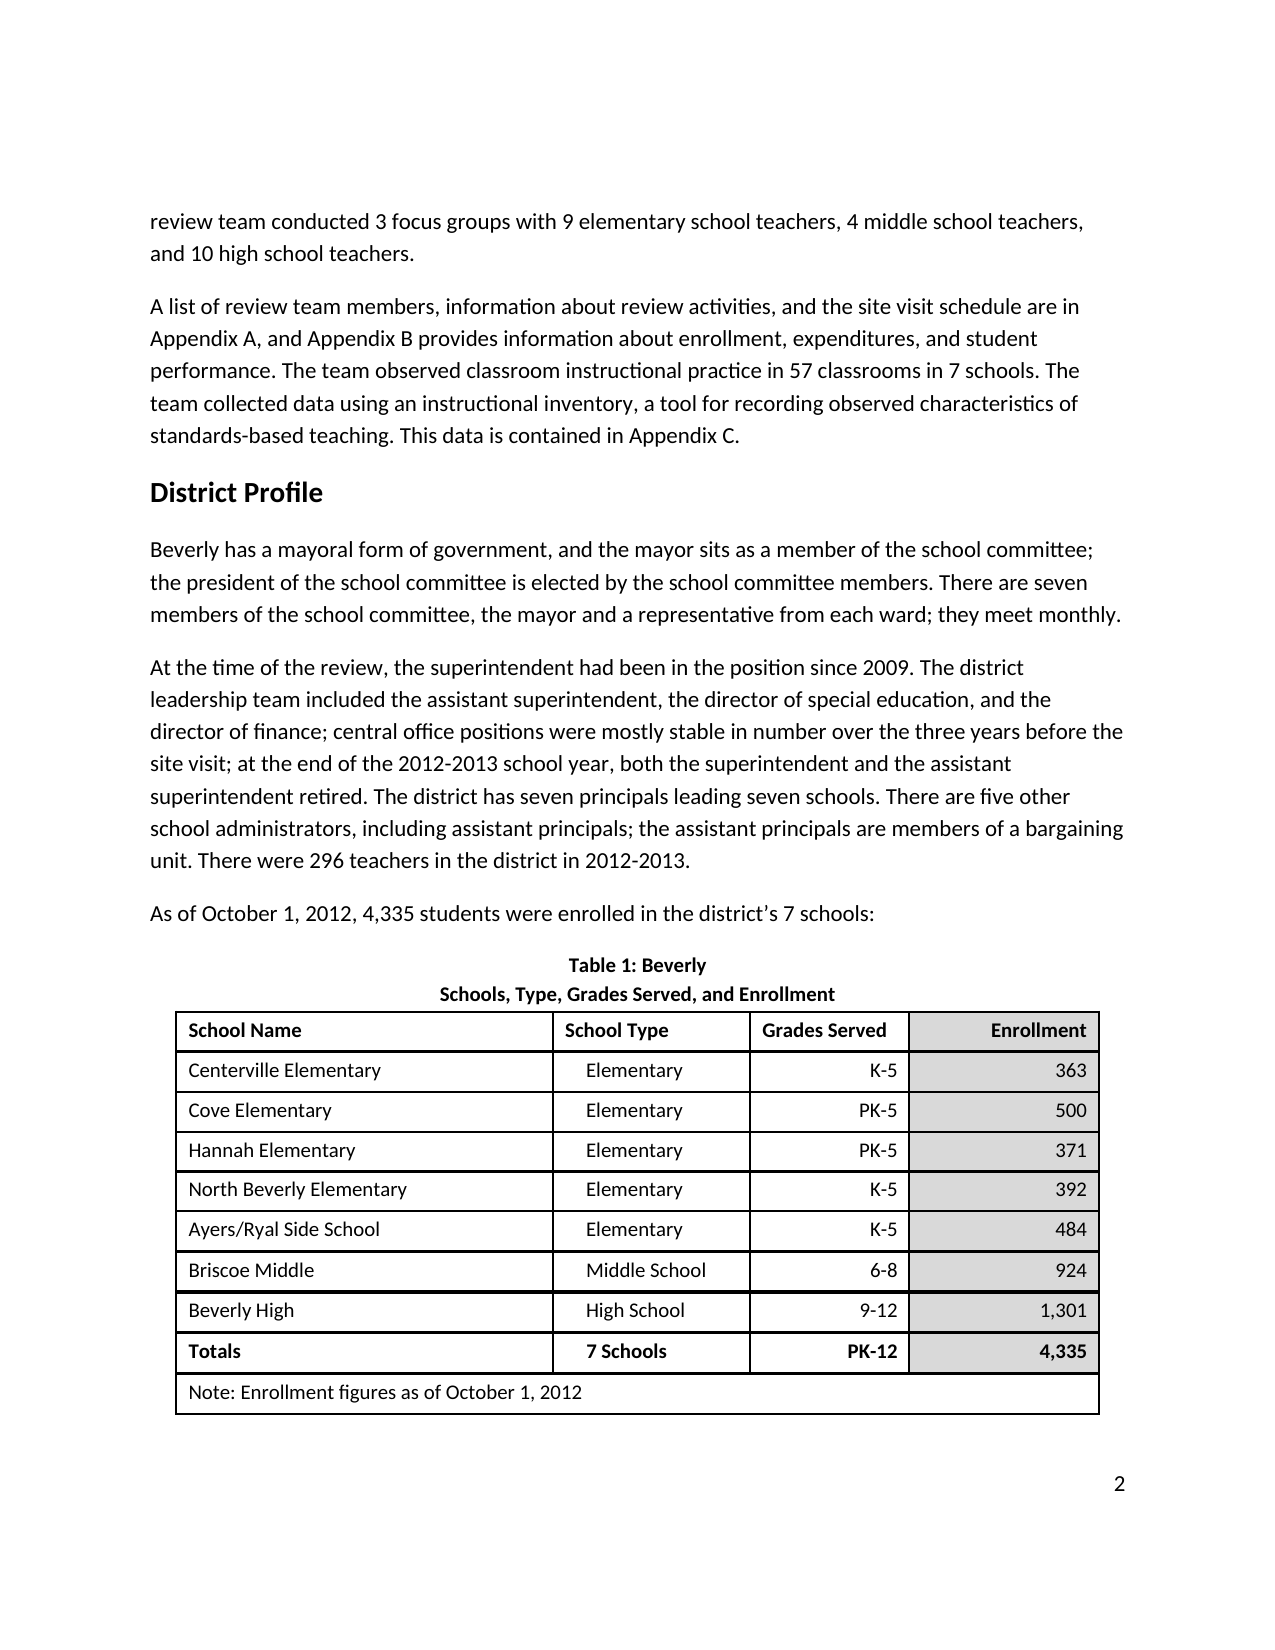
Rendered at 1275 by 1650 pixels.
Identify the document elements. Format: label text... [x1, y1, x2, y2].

table_cell PK-5 [751, 1133, 908, 1170]
table_cell Note: Enrollment figures as of October 1, 2012 [177, 1375, 1098, 1413]
table_cell Ayers/Ryal Side School [177, 1212, 552, 1250]
text A list of review team members, information about review activities, and the site visit schedule are in Appendix A, and Appendix B provides information about enrollment, expenditures, and student performance. The team observed classroom instructional practice in 57 classrooms in 7 schools. The team collected data using an instructional inventory, a tool for recording observed characteristics of standards-based teaching. This data is contained in Appendix C. [150, 292, 1125, 449]
table_cell Elementary [554, 1093, 749, 1131]
table_cell 7 Schools [554, 1334, 749, 1372]
table_cell 6-8 [751, 1253, 908, 1290]
table_cell 924 [910, 1253, 1098, 1290]
table_cell 9-12 [751, 1294, 908, 1331]
text Table 1: Beverly [150, 952, 1125, 978]
text Schools, Type, Grades Served, and Enrollment [150, 981, 1125, 1007]
table_cell Beverly High [177, 1294, 552, 1331]
table_cell Totals [177, 1334, 552, 1372]
table_cell PK-12 [751, 1334, 908, 1372]
table_cell K-5 [751, 1053, 908, 1091]
text District Profile [150, 474, 1125, 509]
table_cell 1,301 [910, 1294, 1098, 1331]
table_cell 484 [910, 1212, 1098, 1250]
table_cell Elementary [554, 1212, 749, 1250]
table_cell K-5 [751, 1212, 908, 1250]
table_header Enrollment [910, 1013, 1098, 1050]
table_cell Elementary [554, 1053, 749, 1091]
table_cell Briscoe Middle [177, 1253, 552, 1290]
table_cell 363 [910, 1053, 1098, 1091]
table_cell 4,335 [910, 1334, 1098, 1372]
table_cell 500 [910, 1093, 1098, 1131]
text At the time of the review, the superintendent had been in the position since 2009. The district leadership team included the assistant superintendent, the director of special education, and the director of finance; central office positions were mostly stable in number over the three years before the site visit; at the end of the 2012-2013 school year, both the superintendent and the assistant superintendent retired. The district has seven principals leading seven schools. There are five other school administrators, including assistant principals; the assistant principals are members of a bargaining unit. There were 296 teachers in the district in 2012-2013. [150, 653, 1125, 874]
table_cell K-5 [751, 1173, 908, 1210]
table_cell 371 [910, 1133, 1098, 1170]
table_cell Middle School [554, 1253, 749, 1290]
table_header Grades Served [751, 1013, 908, 1050]
table_cell Elementary [554, 1173, 749, 1210]
table_cell 392 [910, 1173, 1098, 1210]
table_cell North Beverly Elementary [177, 1173, 552, 1210]
table_header School Type [554, 1013, 749, 1050]
table_cell Cove Elementary [177, 1093, 552, 1131]
table_cell High School [554, 1294, 749, 1331]
table_header School Name [177, 1013, 552, 1050]
table_cell Centerville Elementary [177, 1053, 552, 1091]
text Beverly has a mayoral form of government, and the mayor sits as a member of the school committee; the president of the school committee is elected by the school committee members. There are seven members of the school committee, the mayor and a representative from each ward; they meet monthly. [150, 536, 1125, 628]
table_cell Elementary [554, 1133, 749, 1170]
text As of October 1, 2012, 4,335 students were enrolled in the district’s 7 schools: [150, 899, 1125, 927]
table_cell PK-5 [751, 1093, 908, 1131]
table_cell Hannah Elementary [177, 1133, 552, 1170]
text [150, 207, 1125, 267]
